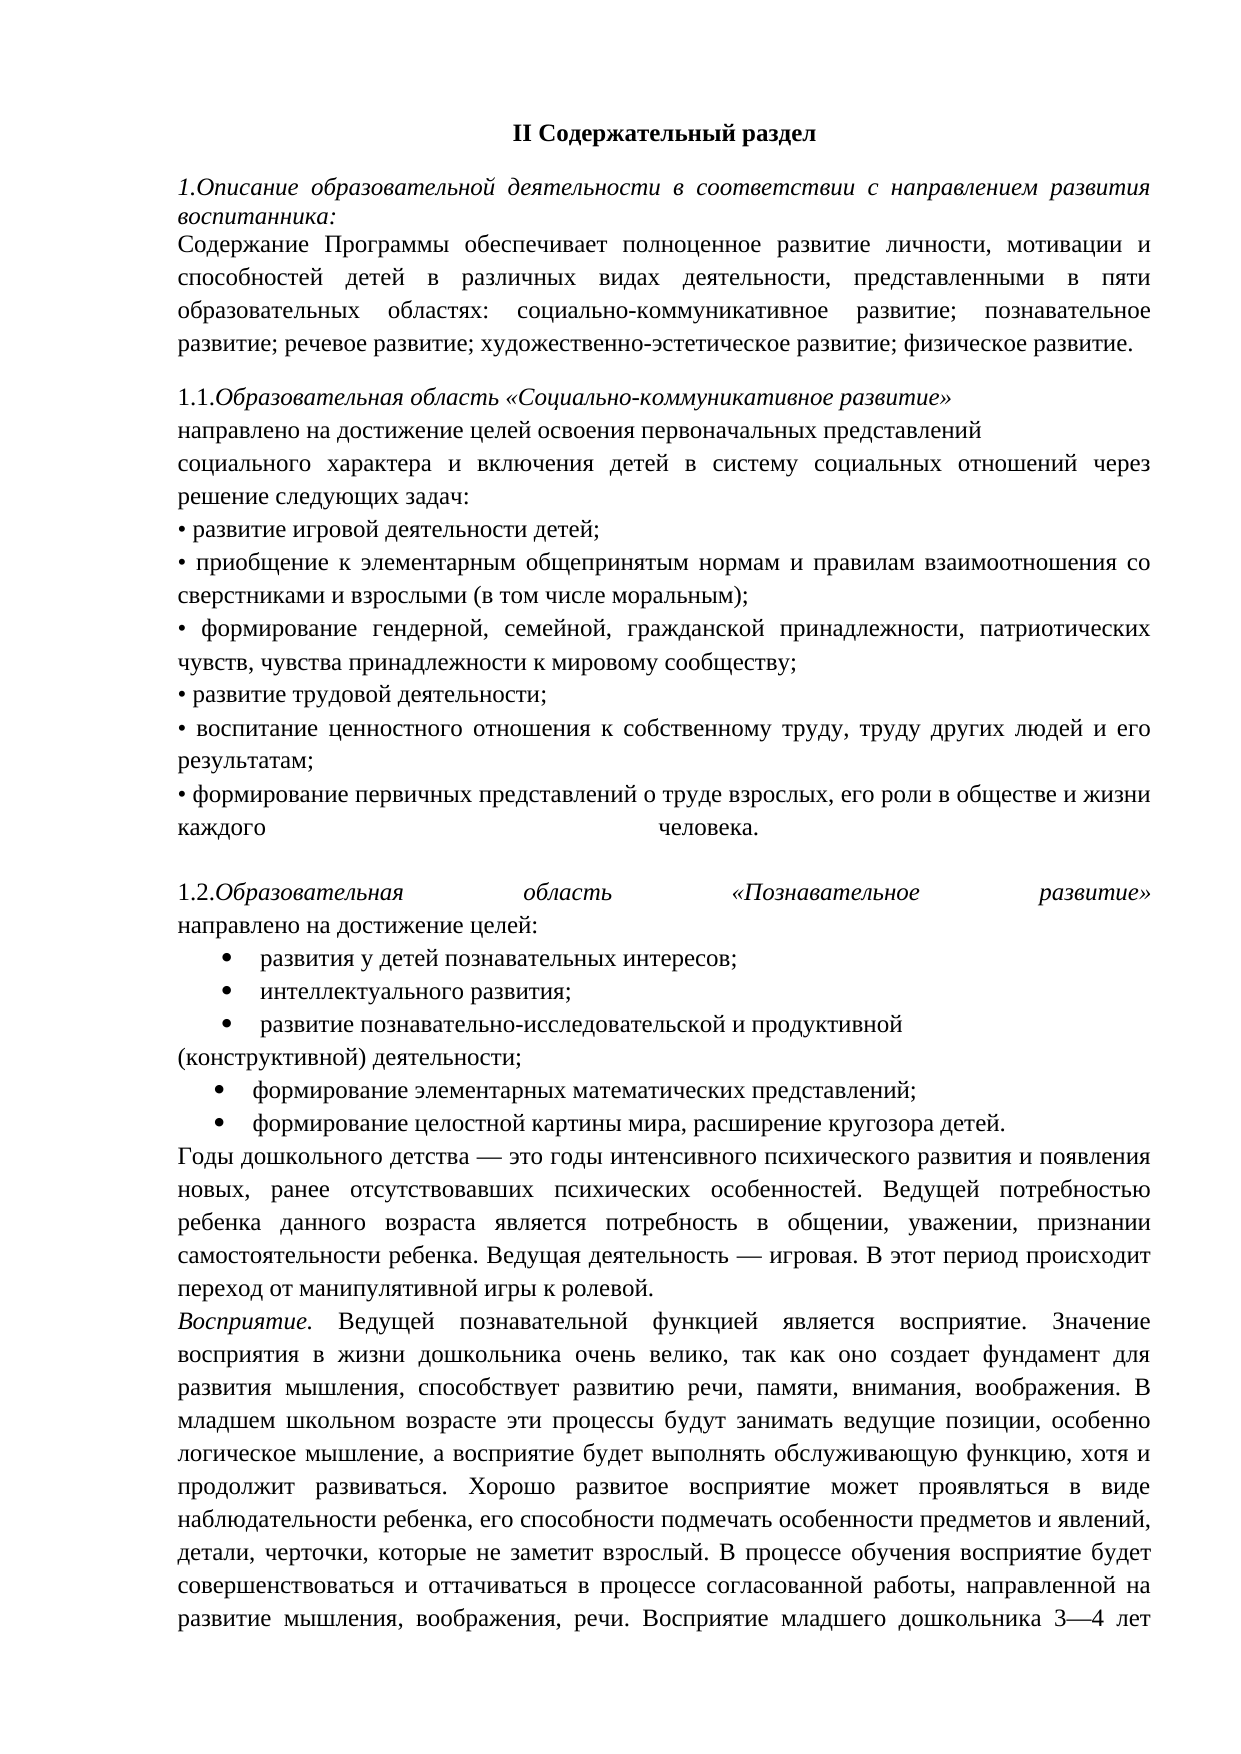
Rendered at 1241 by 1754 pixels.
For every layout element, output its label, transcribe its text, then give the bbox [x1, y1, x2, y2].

text • формирование гендерной, семейной, гражданской принадлежности, патриотических чувств, чувства принадлежности к мировому сообществу; [177, 613, 1152, 675]
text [177, 1306, 1152, 1632]
list развития у детей познавательных интересов; [222, 943, 1152, 972]
text (конструктивной) деятельности; [177, 1042, 1152, 1071]
list интеллектуального развития; [222, 976, 1152, 1004]
text 1.2.Образовательная область «Познавательное развитие» направлено на достижение целей: [177, 877, 1152, 938]
text II Содержательный раздел [177, 118, 1152, 147]
list развитие познавательно-исследовательской и продуктивной [222, 1009, 1152, 1038]
text • воспитание ценностного отношения к собственному труду, труду других людей и его результатам; [177, 713, 1152, 774]
text • развитие игровой деятельности детей; [177, 514, 1152, 543]
text • приобщение к элементарным общепринятым нормам и правилам взаимоотношения со сверстниками и взрослыми (в том числе моральным); [177, 547, 1152, 609]
text Содержание Программы обеспечивает полноценное развитие личности, мотивации и способностей детей в различных видах деятельности, представленными в пяти образовательных областях: социально-коммуникативное развитие; познавательное развитие; речевое развитие; художественно-эстетическое развитие; физическое развитие. [177, 229, 1152, 357]
text социального характера и включения детей в систему социальных отношений через решение следующих задач: [177, 448, 1152, 510]
text направлено на достижение целей освоения первоначальных представлений [177, 415, 1152, 444]
text • развитие трудовой деятельности; [177, 679, 1152, 708]
text Годы дошкольного детства — это годы интенсивного психического развития и появления новых, ранее отсутствовавших психических особенностей. Ведущей потребностью ребенка данного возраста является потребность в общении, уважении, признании самостоятельности ребенка. Ведущая деятельность — игровая. В этот период происходит переход от манипулятивной игры к ролевой. [177, 1141, 1152, 1302]
list формирование целостной картины мира, расширение кругозора детей. [215, 1108, 1152, 1137]
text • формирование первичных представлений о труде взрослых, его роли в обществе и жизни каждого человека. [177, 779, 1152, 873]
text 1.Описание образовательной деятельности в соответствии с направлением развития воспитанника: [177, 172, 1152, 229]
text 1.1.Образовательная область «Социально-коммуникативное развитие» [177, 382, 1152, 411]
list формирование элементарных математических представлений; [215, 1075, 1152, 1104]
